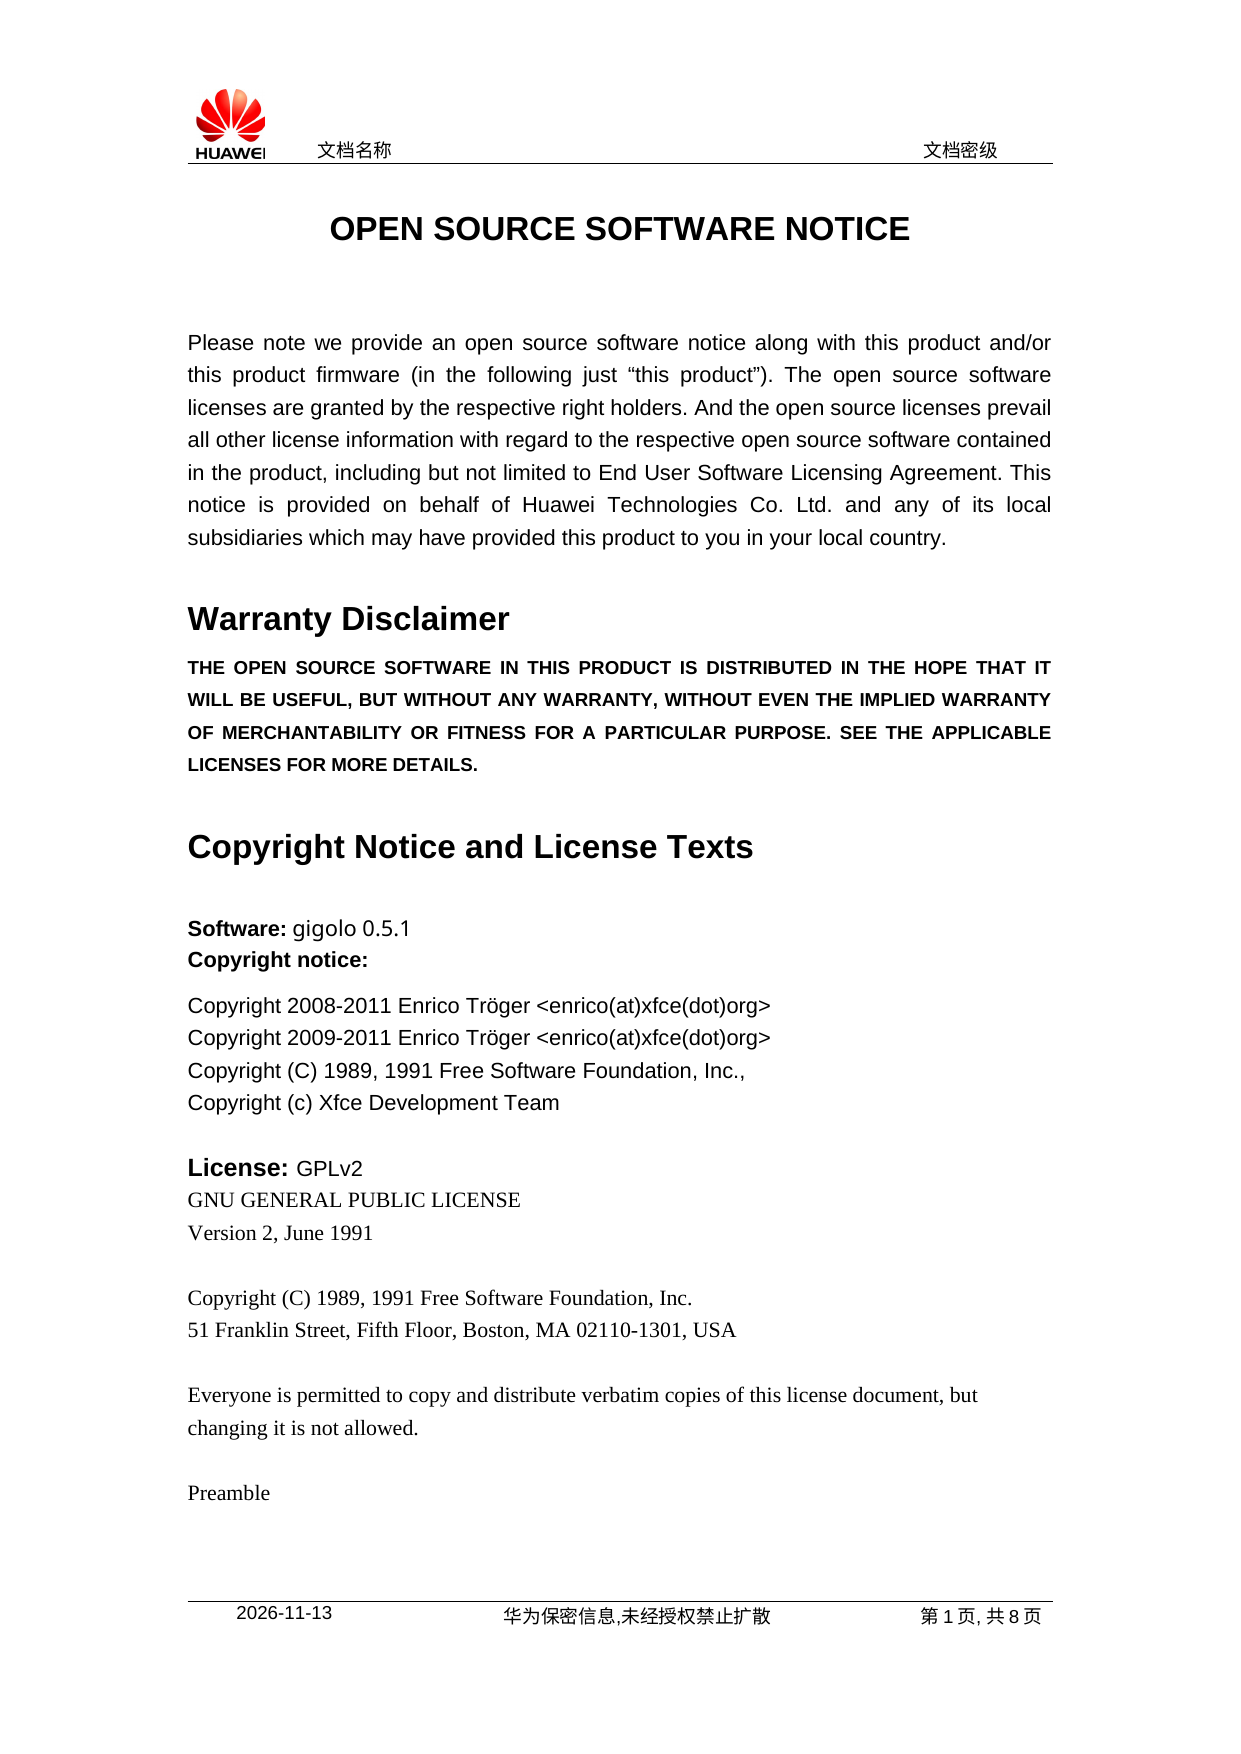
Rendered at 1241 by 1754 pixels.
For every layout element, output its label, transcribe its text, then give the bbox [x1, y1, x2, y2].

text Copyright 2008-2011 Enrico Tröger <enrico(at)xfce(dot)org> [187, 989, 1053, 1021]
picture [196, 89, 265, 159]
text Warranty Disclaimer [187, 586, 1053, 651]
text OPEN SOURCE SOFTWARE NOTICE [187, 196, 1053, 261]
text Version 2, June 1991 [187, 1216, 1053, 1249]
text Copyright (C) 1989, 1991 Free Software Foundation, Inc., [187, 1054, 1053, 1086]
text Copyright notice: [187, 944, 1053, 976]
text Please note we provide an open source software notice along with this product and/or this product firmware (in the following just “this product”). The open source software licenses are granted by the respective right holders. And the open source licenses prevail all other license information with regard to the respective open source software contained in the product, including but not limited to End User Software Licensing Agreement. This notice is provided on behalf of Huawei Technologies Co. Ltd. and any of its local subsidiaries which may have provided this product to you in your local country. [187, 326, 1053, 554]
text Copyright (c) Xfce Development Team [187, 1086, 1053, 1119]
text 51 Franklin Street, Fifth Floor, Boston, MA 02110-1301, USA [187, 1314, 1053, 1346]
text License: GPLv2 [187, 1151, 1053, 1184]
text GNU GENERAL PUBLIC LICENSE [187, 1184, 1053, 1216]
text Copyright (C) 1989, 1991 Free Software Foundation, Inc. [187, 1281, 1053, 1314]
text Everyone is permitted to copy and distribute verbatim copies of this license document, but changing it is not allowed. [187, 1379, 1053, 1444]
text Copyright Notice and License Texts [187, 814, 1053, 879]
text Preamble [187, 1476, 1053, 1509]
text The open source software in this product is distributed in the hope that it will be useful, but WITHOUT ANY WARRANTY, without even the implied warranty of MERCHANTABILITY or FITNESS FOR A PARTICULAR PURPOSE. See the applicable licenses for more details. [187, 651, 1053, 781]
title Software: gigolo 0.5.1 [187, 911, 1053, 944]
text Copyright 2009-2011 Enrico Tröger <enrico(at)xfce(dot)org> [187, 1021, 1053, 1054]
